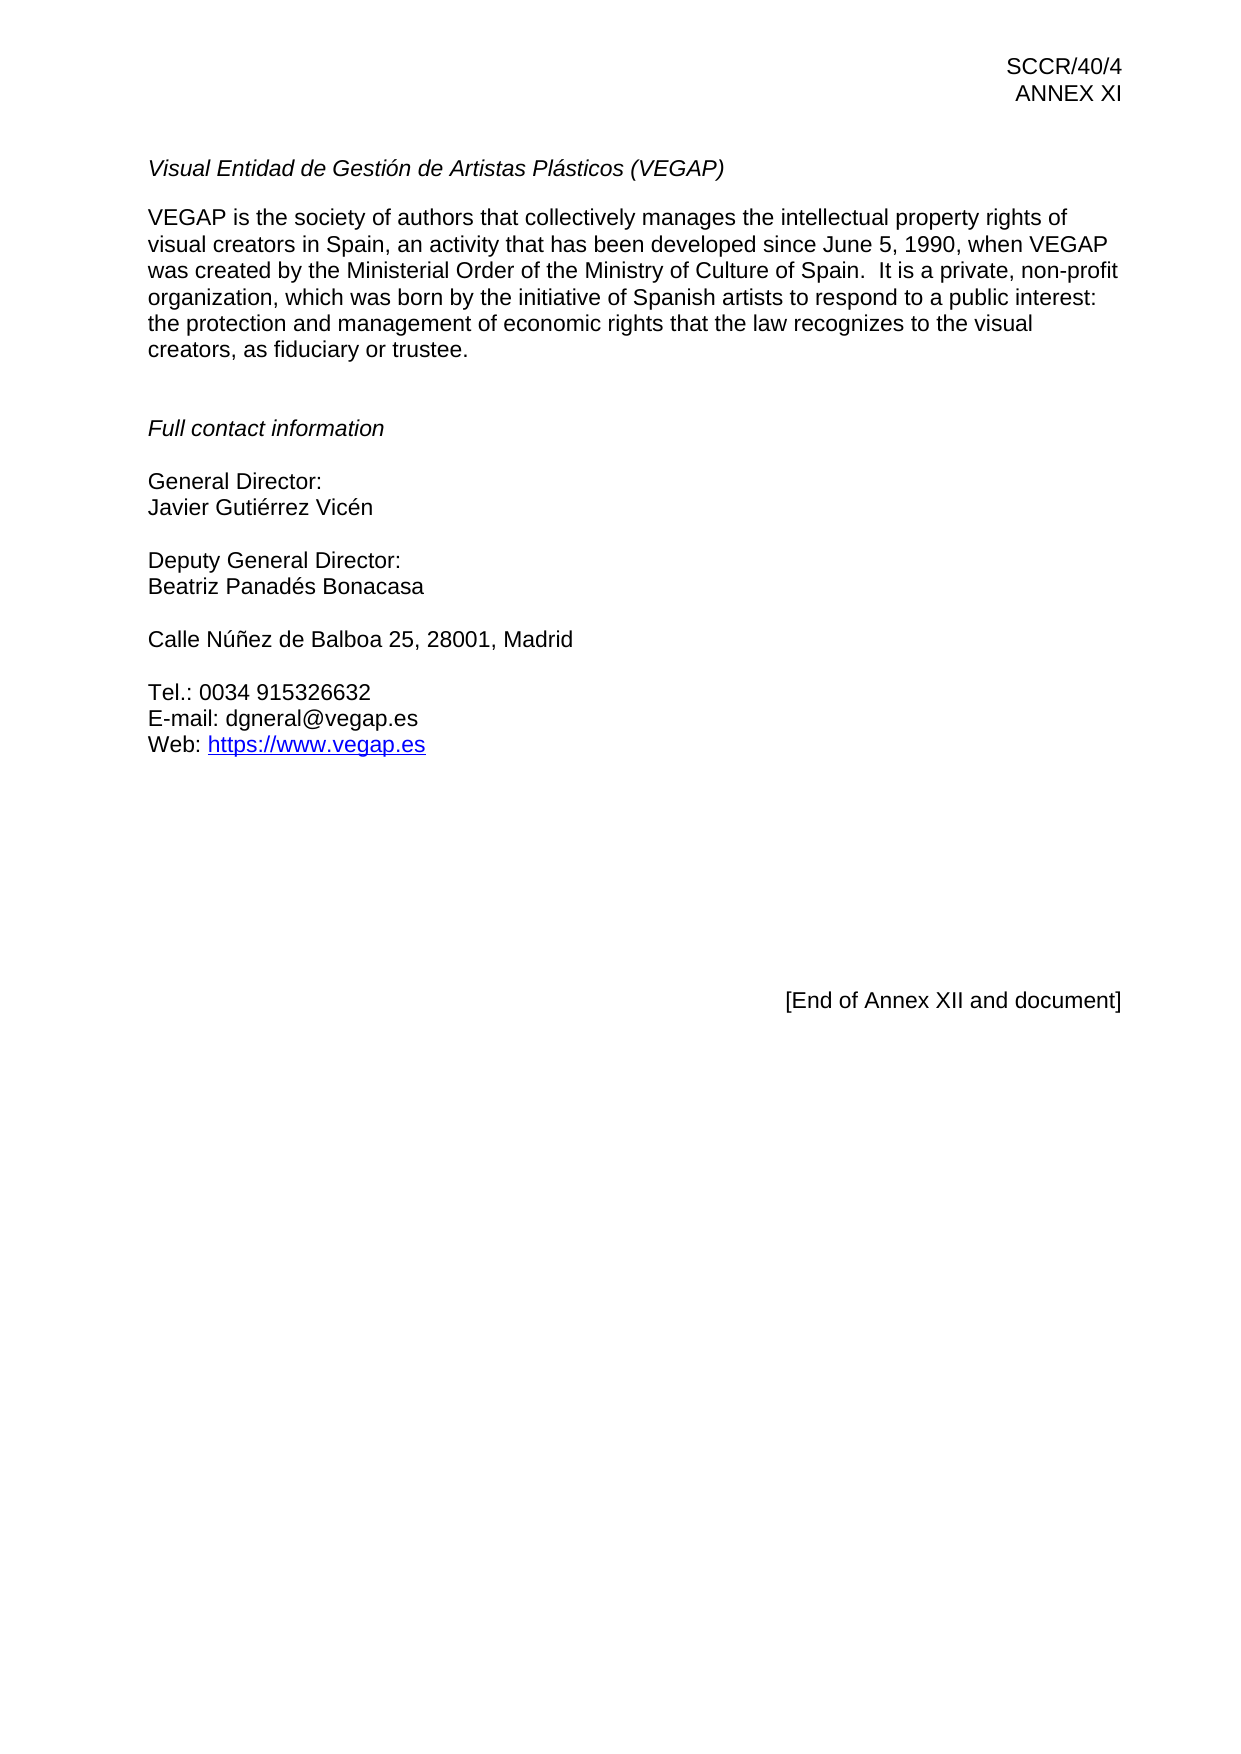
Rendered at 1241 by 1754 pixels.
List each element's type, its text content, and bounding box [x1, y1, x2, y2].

text Full contact information [148, 415, 1122, 442]
subtitle Visual Entidad de Gestión de Artistas Plásticos (VEGAP) [148, 155, 1122, 181]
text VEGAP is the society of authors that collectively manages the intellectual property rights of visual creators in Spain, an activity that has been developed since June 5, 1990, when VEGAP was created by the Ministerial Order of the Ministry of Culture of Spain. It is a private, non-profit organization, which was born by the initiative of Spanish artists to respond to a public interest: the protection and management of economic rights that the law recognizes to the visual creators, as fiduciary or trustee. [148, 204, 1122, 362]
text Javier Gutiérrez Vicén [148, 494, 1122, 521]
text Deputy General Director: [148, 547, 1122, 573]
text E-mail: dgneral@vegap.es [148, 705, 1122, 731]
text [End of Annex XII and document] [785, 987, 1122, 1013]
text Tel.: 0034 915326632 [148, 679, 1122, 705]
text Calle Núñez de Balboa 25, 28001, Madrid [148, 626, 1122, 652]
text Beatriz Panadés Bonacasa [148, 573, 1122, 600]
text Web: https://www.vegap.es [148, 731, 1122, 758]
text General Director: [148, 468, 1122, 494]
